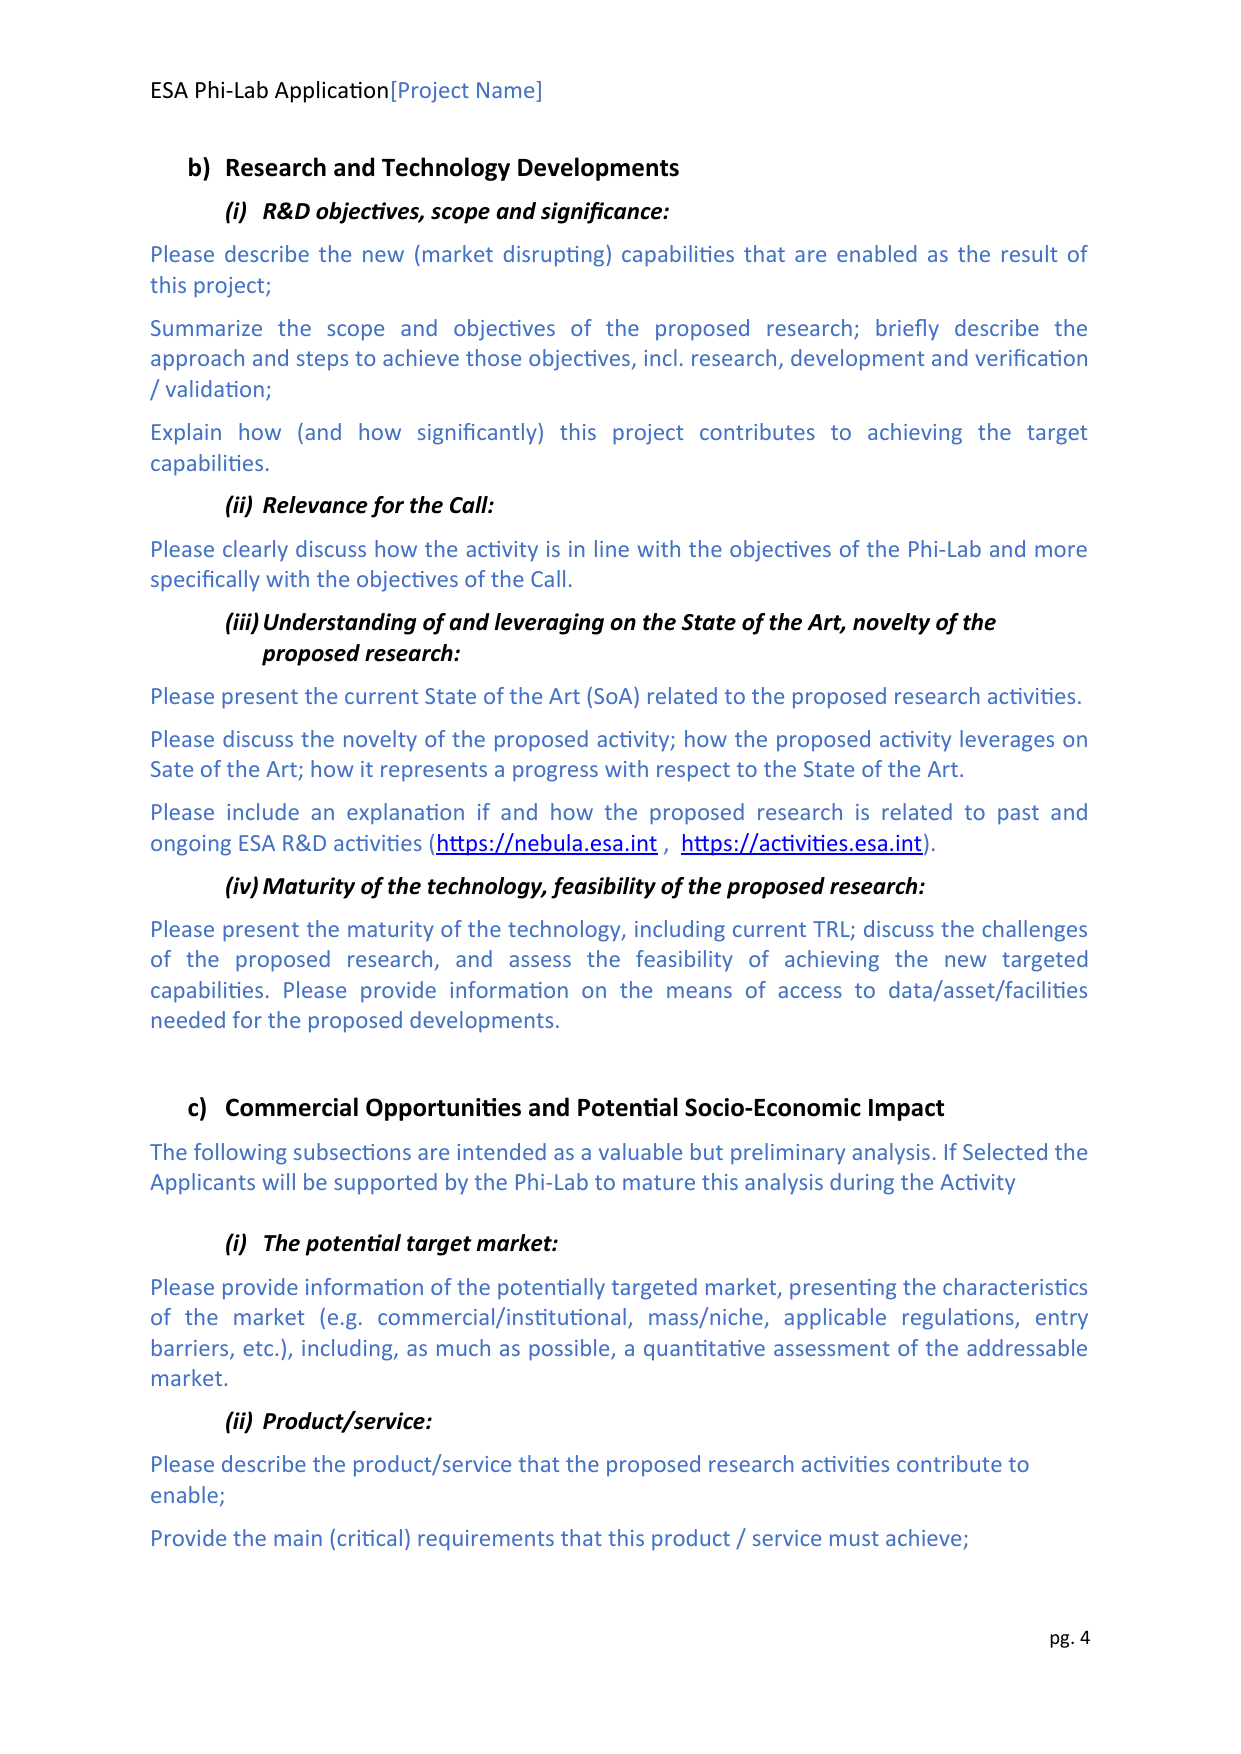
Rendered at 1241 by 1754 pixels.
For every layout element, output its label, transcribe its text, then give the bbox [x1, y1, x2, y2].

text Please discuss the novelty of the proposed activity; how the proposed activity leverages on Sate of the Art; how it represents a progress with respect to the State of the Art. [150, 723, 1090, 784]
text Please provide information of the potentially targeted market, presenting the characteristics of the market (e.g. commercial/institutional, mass/niche, applicable regulations, entry barriers, etc.), including, as much as possible, a quantitative assessment of the addressable market. [150, 1271, 1090, 1393]
text Summarize the scope and objectives of the proposed research; briefly describe the approach and steps to achieve those objectives, incl. research, development and verification / validation; [150, 312, 1090, 404]
text Please describe the product/service that the proposed research activities contribute to enable; [150, 1448, 1090, 1509]
list Relevance for the Call: [225, 490, 1090, 520]
text Provide the main (critical) requirements that this product / service must achieve; [150, 1522, 1090, 1552]
list Research and Technology Developments [187, 150, 1090, 183]
list Understanding of and leveraging on the State of the Art, novelty of the proposed research: [225, 606, 1090, 667]
text Please clearly discuss how the activity is in line with the objectives of the Phi-Lab and more specifically with the objectives of the Call. [150, 533, 1090, 594]
list Maturity of the technology, feasibility of the proposed research: [225, 870, 1090, 900]
text The following subsections are intended as a valuable but preliminary analysis. If Selected the Applicants will be supported by the Phi-Lab to mature this analysis during the Activity [150, 1136, 1090, 1197]
text Explain how (and how significantly) this project contributes to achieving the target capabilities. [150, 416, 1090, 477]
text Please include an explanation if and how the proposed research is related to past and ongoing ESA R&D activities (https://nebula.esa.int , https://activities.esa.int). [150, 796, 1090, 857]
list Product/service: [225, 1405, 1090, 1436]
text Please present the maturity of the technology, including current TRL; discuss the challenges of the proposed research, and assess the feasibility of achieving the new targeted capabilities. Please provide information on the means of access to data/asset/facilities needed for the proposed developments. [150, 913, 1090, 1035]
text Please present the current State of the Art (SoA) related to the proposed research activities. [150, 680, 1090, 710]
list R&D objectives, scope and significance: [225, 196, 1090, 226]
list Commercial Opportunities and Potential Socio-Economic Impact [187, 1091, 1090, 1123]
list The potential target market: [225, 1228, 1090, 1258]
text Please describe the new (market disrupting) capabilities that are enabled as the result of this project; [150, 238, 1090, 299]
